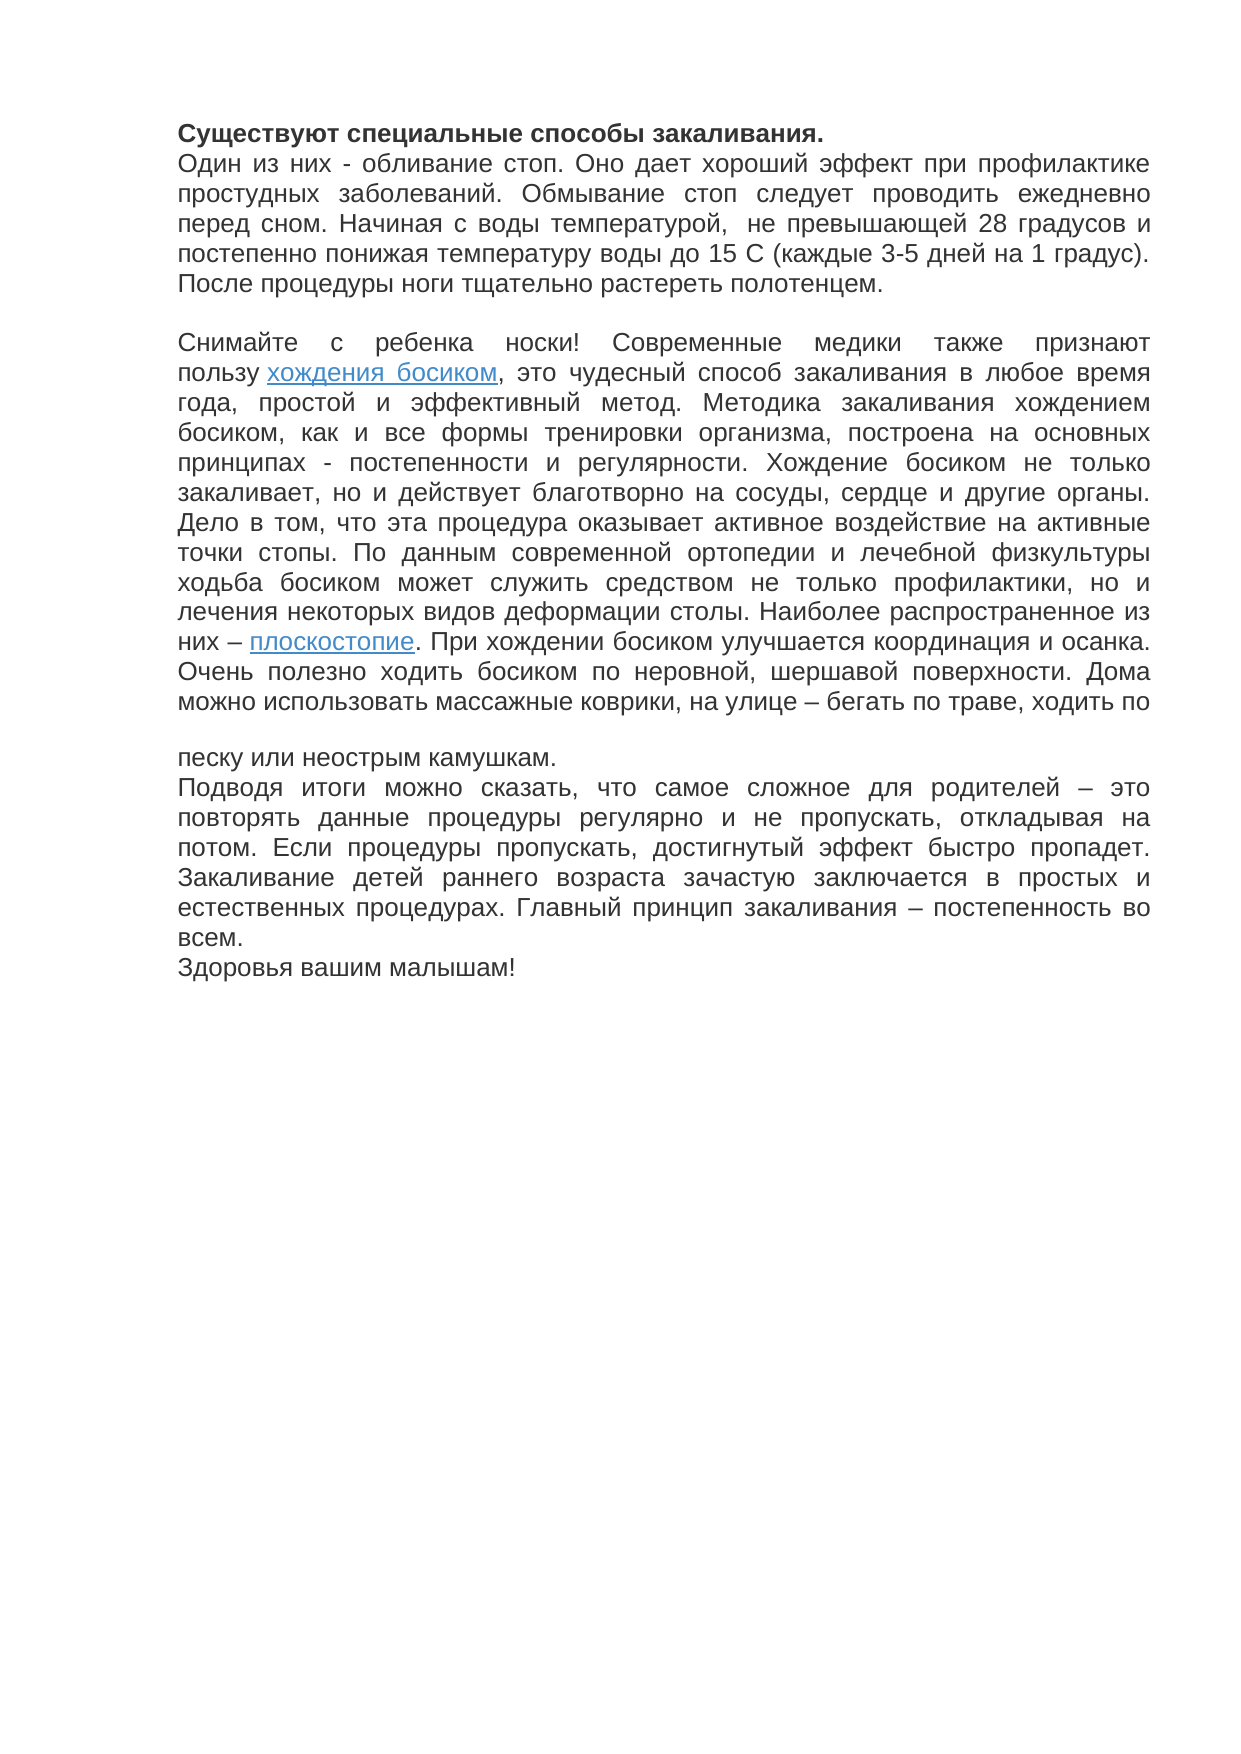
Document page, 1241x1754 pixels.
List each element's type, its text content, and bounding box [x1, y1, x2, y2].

text Подводя итоги можно сказать, что самое сложное для родителей – это повторять данные процедуры регулярно и не пропускать, откладывая на потом. Если процедуры пропускать, достигнутый эффект быстро пропадет. Закаливание детей раннего возраста зачастую заключается в простых и естественных процедурах. Главный принцип закаливания – постепенность во всем. [177, 772, 1152, 952]
text Существуют специальные способы закаливания. [177, 118, 1152, 148]
text Здоровья вашим малышам! [177, 952, 1152, 982]
text Один из них - обливание стоп. Оно дает хороший эффект при профилактике простудных заболеваний. Обмывание стоп следует проводить ежедневно перед сном. Начиная с воды температурой, не превышающей 28 градусов и постепенно понижая температуру воды до 15 С (каждые 3-5 дней на 1 градус). После процедуры ноги тщательно растереть полотенцем. [177, 148, 1152, 297]
text Снимайте с ребенка носки! Современные медики также признают пользу хождения босиком, это чудесный способ закаливания в любое время года, простой и эффективный метод. Методика закаливания хождением босиком, как и все формы тренировки организма, построена на основных принципах - постепенности и регулярности. Хождение босиком не только закаливает, но и действует благотворно на сосуды, сердце и другие органы. Дело в том, что эта процедура оказывает активное воздействие на активные точки стопы. По данным современной ортопедии и лечебной физкультуры ходьба босиком может служить средством не только профилактики, но и лечения некоторых видов деформации столы. Наиболее распространенное из них – плоскостопие. При хождении босиком улучшается координация и осанка. Очень полезно ходить босиком по неровной, шершавой поверхности. Дома можно использовать массажные коврики, на улице – бегать по траве, ходить по песку или неострым камушкам. [177, 327, 1152, 772]
